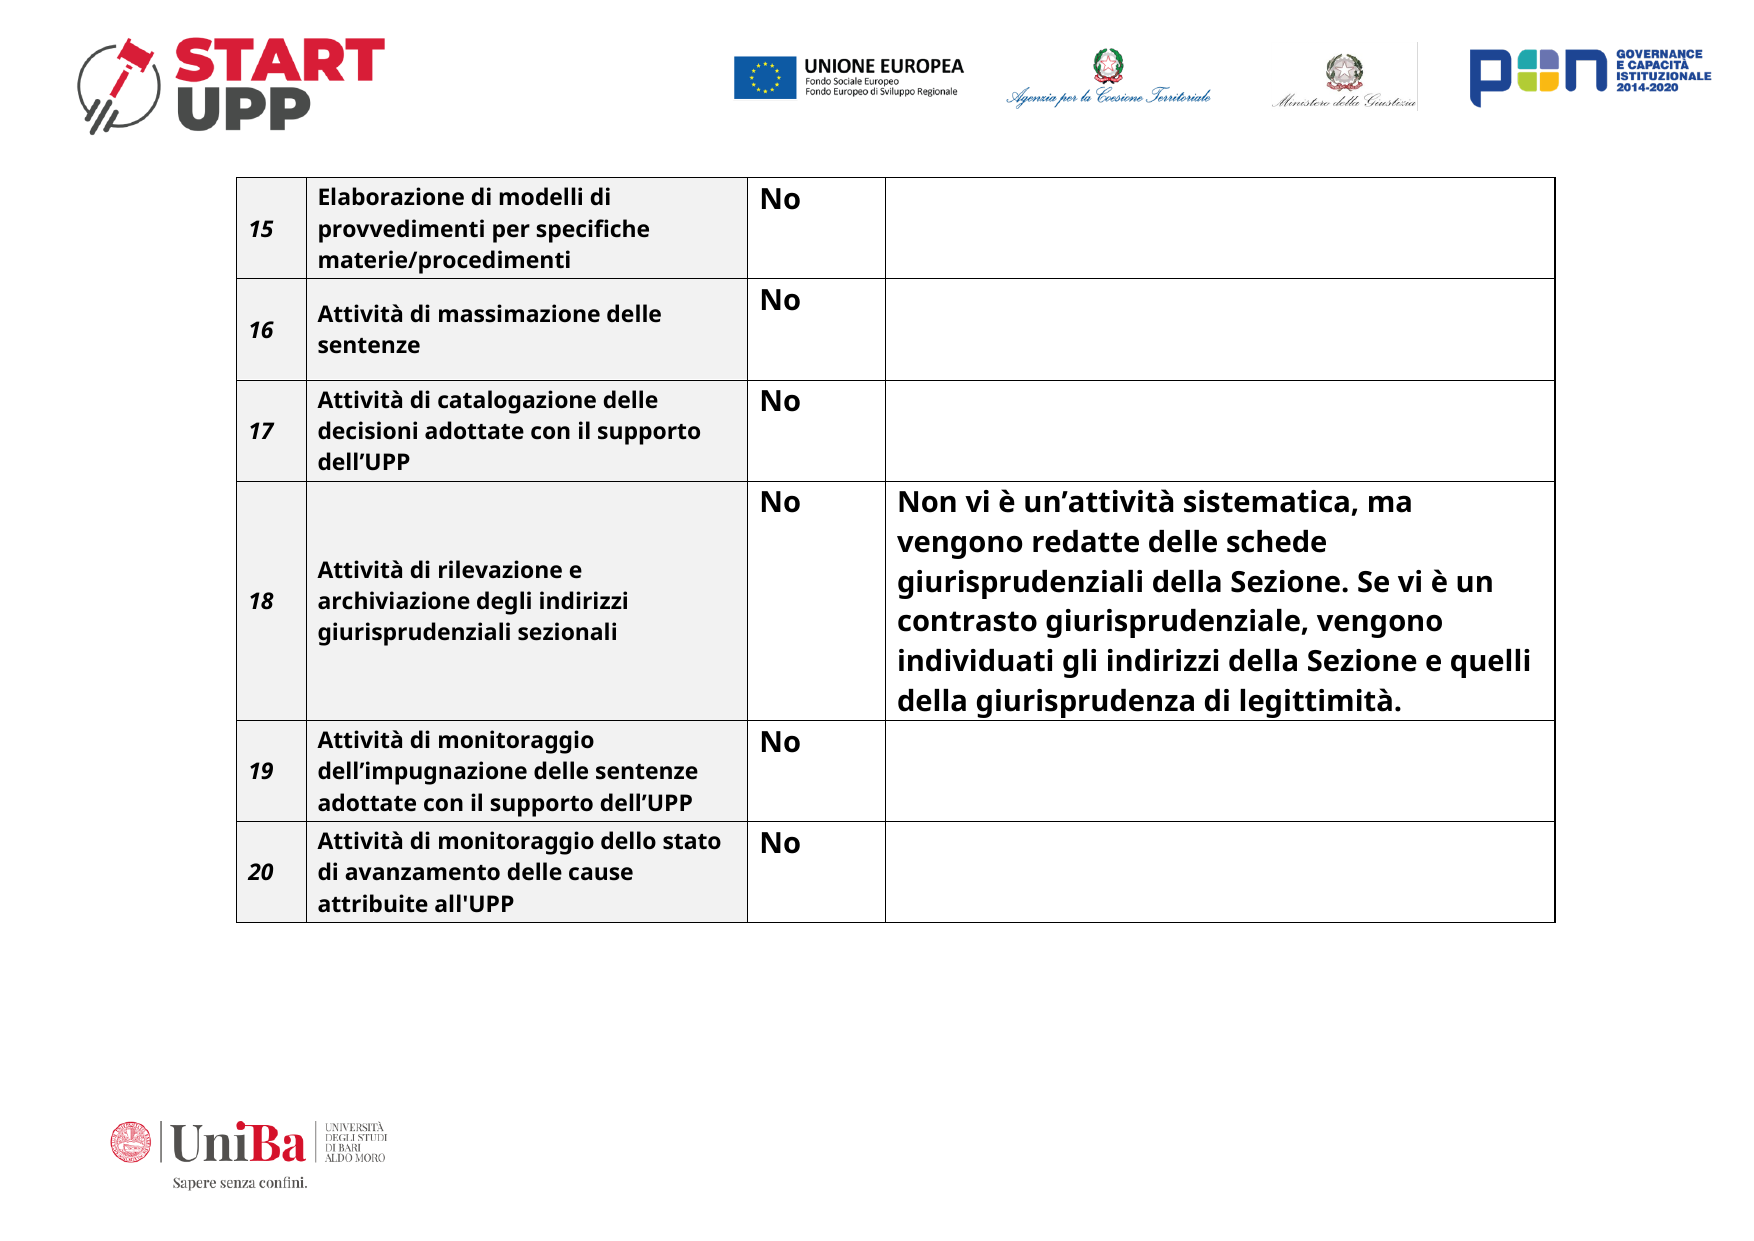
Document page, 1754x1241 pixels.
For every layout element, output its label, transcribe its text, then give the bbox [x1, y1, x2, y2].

table_cell Elaborazione di modelli di provvedimenti per specifiche materie/procedimenti [307, 178, 747, 278]
picture [56, 28, 398, 144]
table_cell 15 [237, 178, 306, 278]
table_cell No [748, 721, 885, 821]
table_cell [886, 381, 1554, 481]
table_cell 20 [237, 822, 306, 922]
table_cell [886, 178, 1554, 278]
table_cell Attività di monitoraggio dell’impugnazione delle sentenze adottate con il supporto dell’UPP [307, 721, 747, 821]
table_cell [886, 279, 1554, 379]
table_cell No [748, 279, 885, 379]
table_cell Attività di monitoraggio dello stato di avanzamento delle cause attribuite all'UPP [307, 822, 747, 922]
table_cell Non vi è un’attività sistematica, ma vengono redatte delle schede giurisprudenziali della Sezione. Se vi è un contrasto giurisprudenziale, vengono individuati gli indirizzi della Sezione e quelli della giurisprudenza di legittimità. [886, 482, 1554, 720]
table_cell Attività di catalogazione delle decisioni adottate con il supporto dell’UPP [307, 381, 747, 481]
table_cell Attività di massimazione delle sentenze [307, 279, 747, 379]
table_cell 19 [237, 721, 306, 821]
table_cell 18 [237, 482, 306, 720]
table_cell Attività di rilevazione e archiviazione degli indirizzi giurisprudenziali sezionali [307, 482, 747, 720]
table_cell No [748, 178, 885, 278]
table_cell No [748, 381, 885, 481]
table_cell No [748, 822, 885, 922]
table_cell No [748, 482, 885, 720]
table_cell 16 [237, 279, 306, 379]
picture [92, 1107, 399, 1202]
table_cell [886, 721, 1554, 821]
picture [718, 42, 1720, 111]
table_cell 17 [237, 381, 306, 481]
table_cell [886, 822, 1554, 922]
